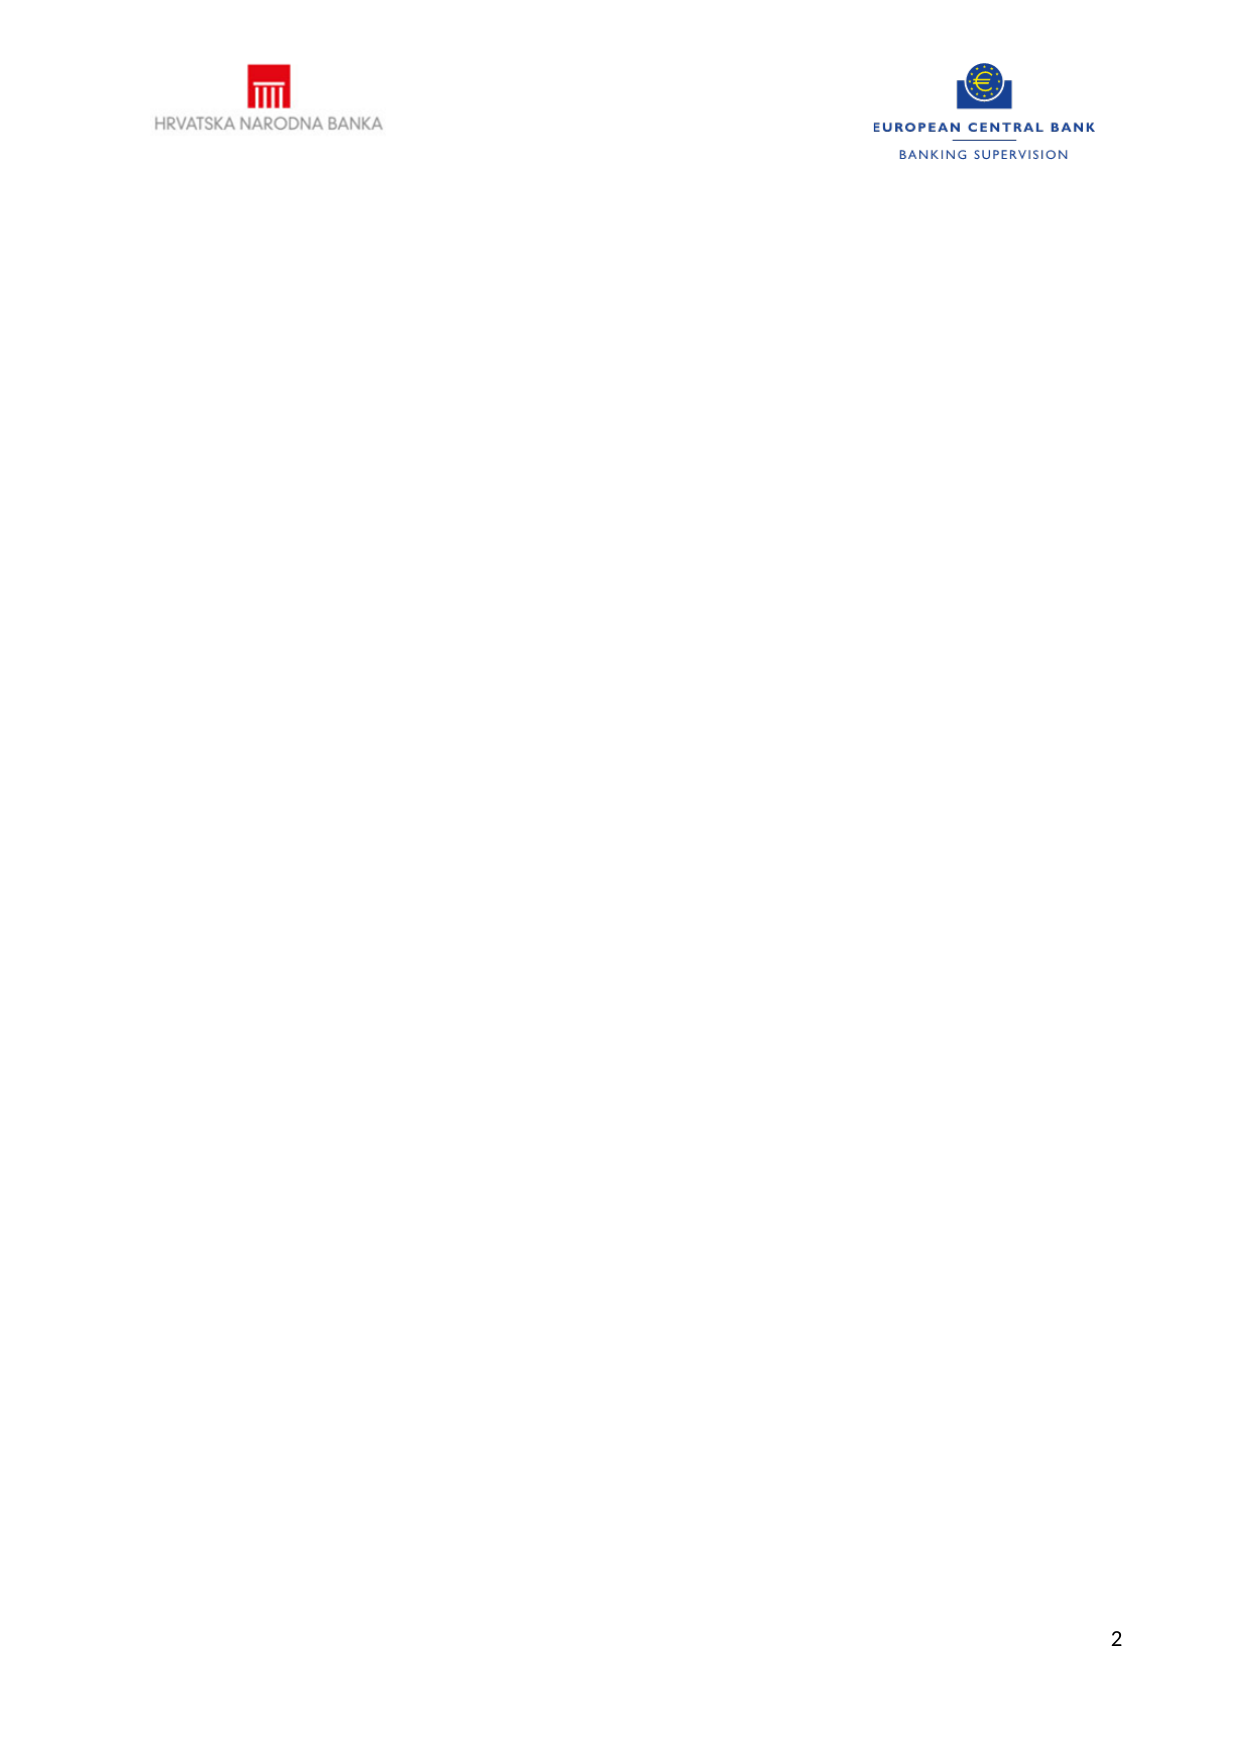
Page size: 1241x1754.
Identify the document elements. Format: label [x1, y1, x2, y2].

picture [150, 59, 386, 160]
picture [873, 63, 1096, 160]
